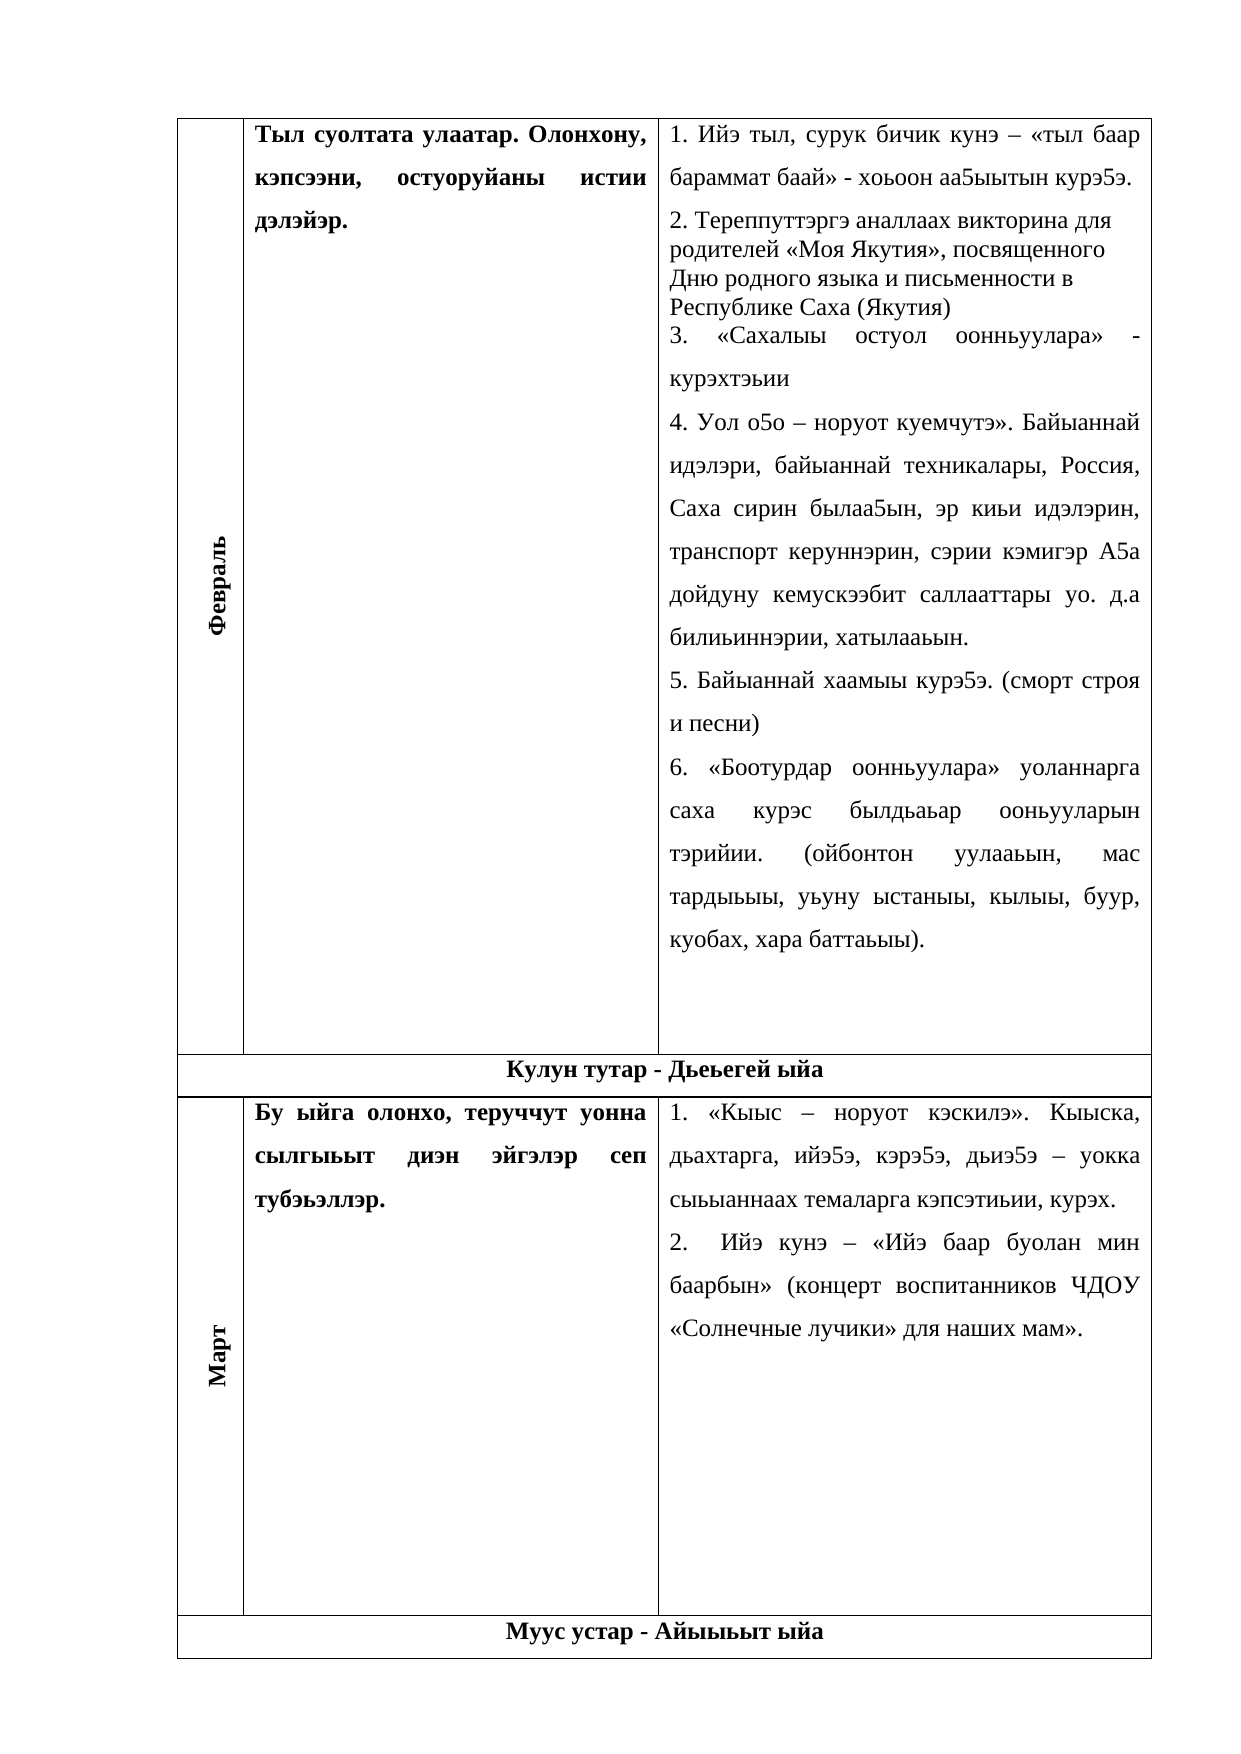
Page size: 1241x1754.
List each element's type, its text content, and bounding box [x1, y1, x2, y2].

table_cell Бу ыйга олонхо, теруччут уонна сылгыьыт диэн эйгэлэр сеп тубэьэллэр. [244, 1098, 658, 1615]
table_cell Февраль [178, 119, 243, 1053]
table_cell 1. «Кыыс – норуот кэскилэ». Кыыска, дьахтарга, ийэ5э, кэрэ5э, дьиэ5э – уокка сыьыаннаах темаларга кэпсэтиьии, курэх. 2. Ийэ кунэ – «Ийэ баар буолан мин баарбын» (концерт воспитанников ЧДОУ «Солнечные лучики» для наших мам». [659, 1098, 1151, 1615]
table_cell Тыл суолтата улаатар. Олонхону, кэпсээни, остуоруйаны истии дэлэйэр. [244, 119, 658, 1053]
table_cell Март [178, 1098, 243, 1615]
table_cell Муус устар - Айыыьыт ыйа [178, 1616, 1151, 1658]
table_cell 1. Ийэ тыл, сурук бичик кунэ – «тыл баар бараммат баай» - хоьоон аа5ыытын курэ5э. 2. Тереппуттэргэ аналлаах викторина для родителей «Моя Якутия», посвященного Дню родного языка и письменности в Республике Саха (Якутия) 3. «Сахалыы остуол оонньуулара» - курэхтэьии 4. Уол о5о – норуот куемчутэ». Байыаннай идэлэри, байыаннай техникалары, Россия, Саха сирин былаа5ын, эр киьи идэлэрин, транспорт керуннэрин, сэрии кэмигэр А5а дойдуну кемускээбит саллааттары уо. д.а билиьиннэрии, хатылааьын. 5. Байыаннай хаамыы курэ5э. (сморт строя и песни) 6. «Боотурдар оонньуулара» уоланнарга саха курэс былдьаьар ооньууларын тэрийии. (ойбонтон уулааьын, мас тардыьыы, уьуну ыстаныы, кылыы, буур, куобах, хара баттаьыы). [659, 119, 1151, 1053]
table_cell Кулун тутар - Дьеьегей ыйа [178, 1055, 1151, 1096]
